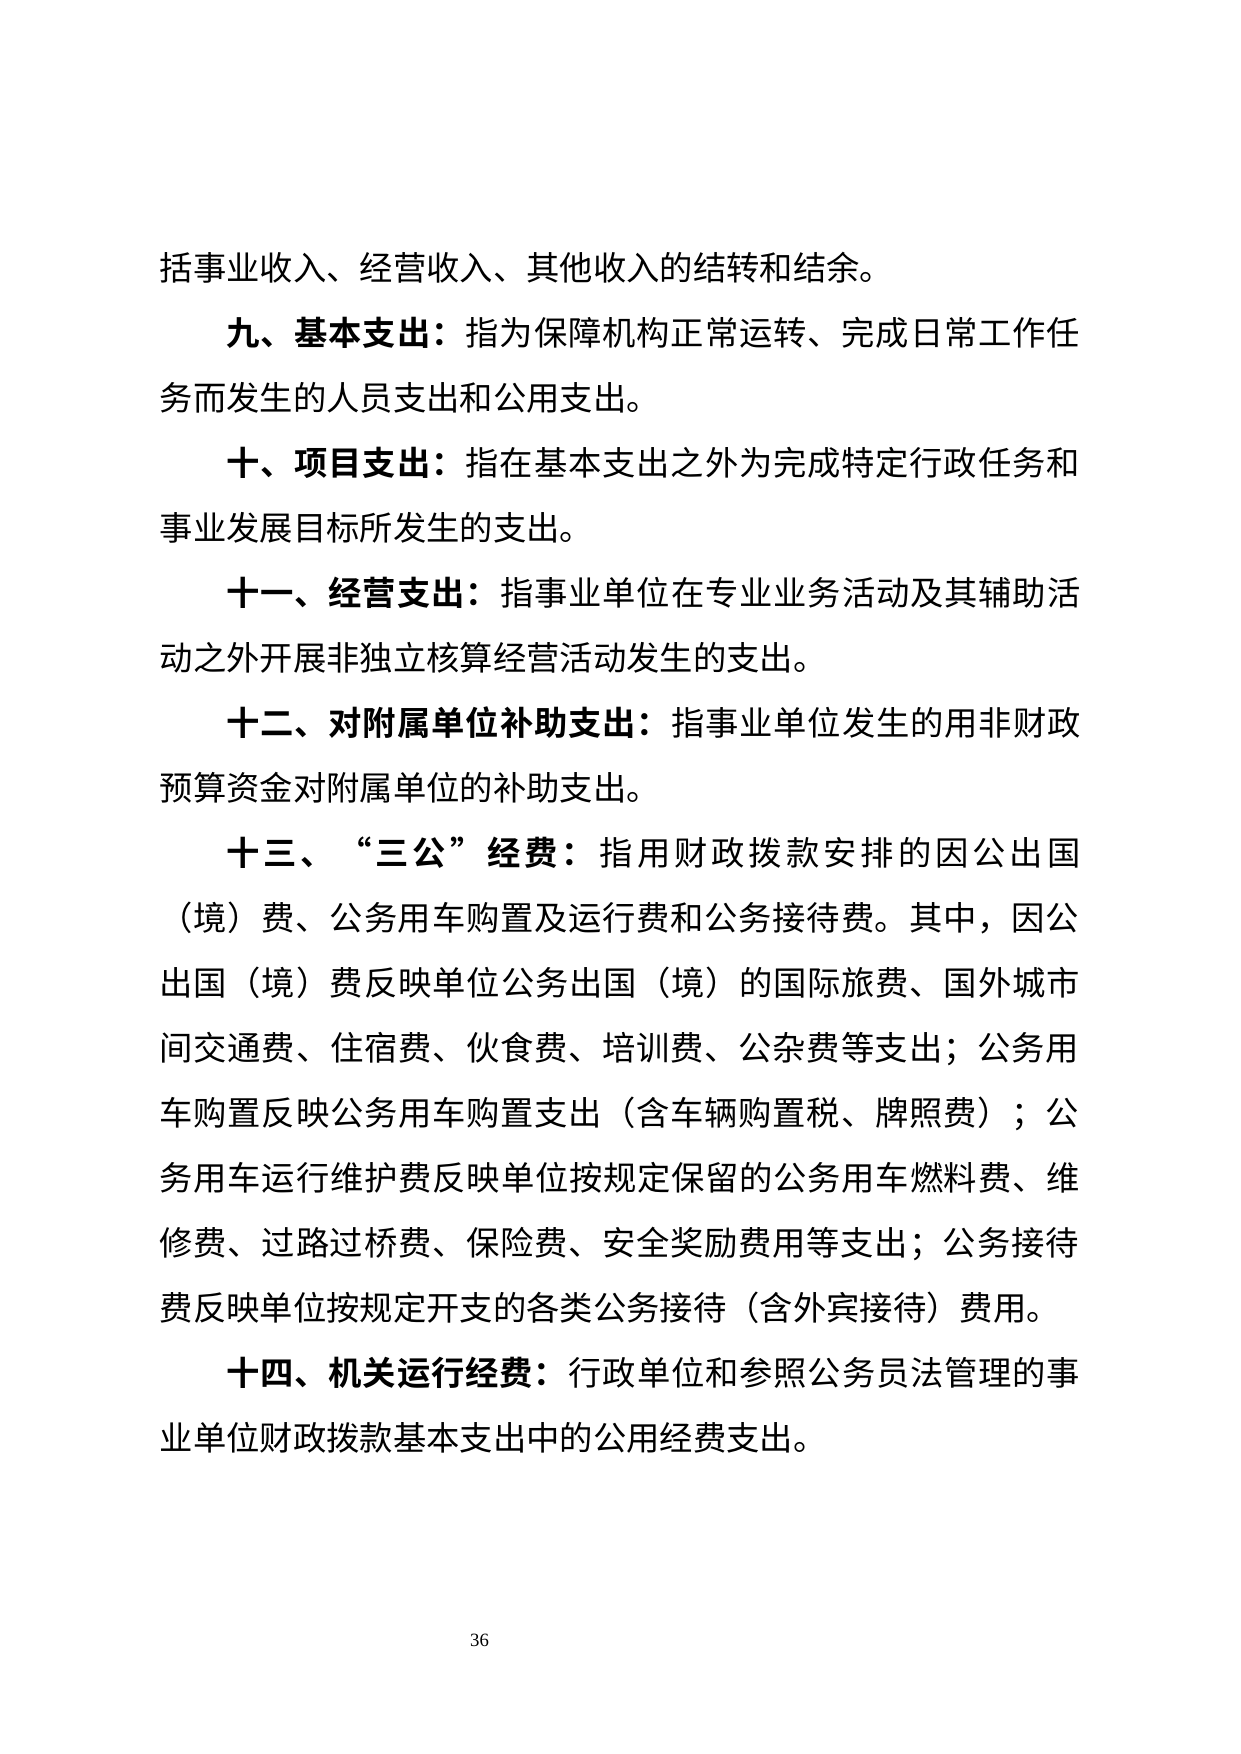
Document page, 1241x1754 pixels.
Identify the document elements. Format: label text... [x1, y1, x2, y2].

text 十二、对附属单位补助支出：指事业单位发生的用非财政预算资金对附属单位的补助支出。 [159, 688, 1081, 818]
text 九、基本支出：指为保障机构正常运转、完成日常工作任务而发生的人员支出和公用支出。 [159, 298, 1081, 428]
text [159, 233, 1081, 298]
text 十、项目支出：指在基本支出之外为完成特定行政任务和事业发展目标所发生的支出。 [159, 428, 1081, 558]
text 十四、机关运行经费：行政单位和参照公务员法管理的事业单位财政拨款基本支出中的公用经费支出。 [159, 1338, 1081, 1468]
text 十三、“三公”经费：指用财政拨款安排的因公出国（境）费、公务用车购置及运行费和公务接待费。其中，因公出国（境）费反映单位公务出国（境）的国际旅费、国外城市间交通费、住宿费、伙食费、培训费、公杂费等支出；公务用车购置反映公务用车购置支出（含车辆购置税、牌照费）；公务用车运行维护费反映单位按规定保留的公务用车燃料费、维修费、过路过桥费、保险费、安全奖励费用等支出；公务接待费反映单位按规定开支的各类公务接待（含外宾接待）费用。 [159, 818, 1081, 1338]
text 十一、经营支出：指事业单位在专业业务活动及其辅助活动之外开展非独立核算经营活动发生的支出。 [159, 558, 1081, 688]
